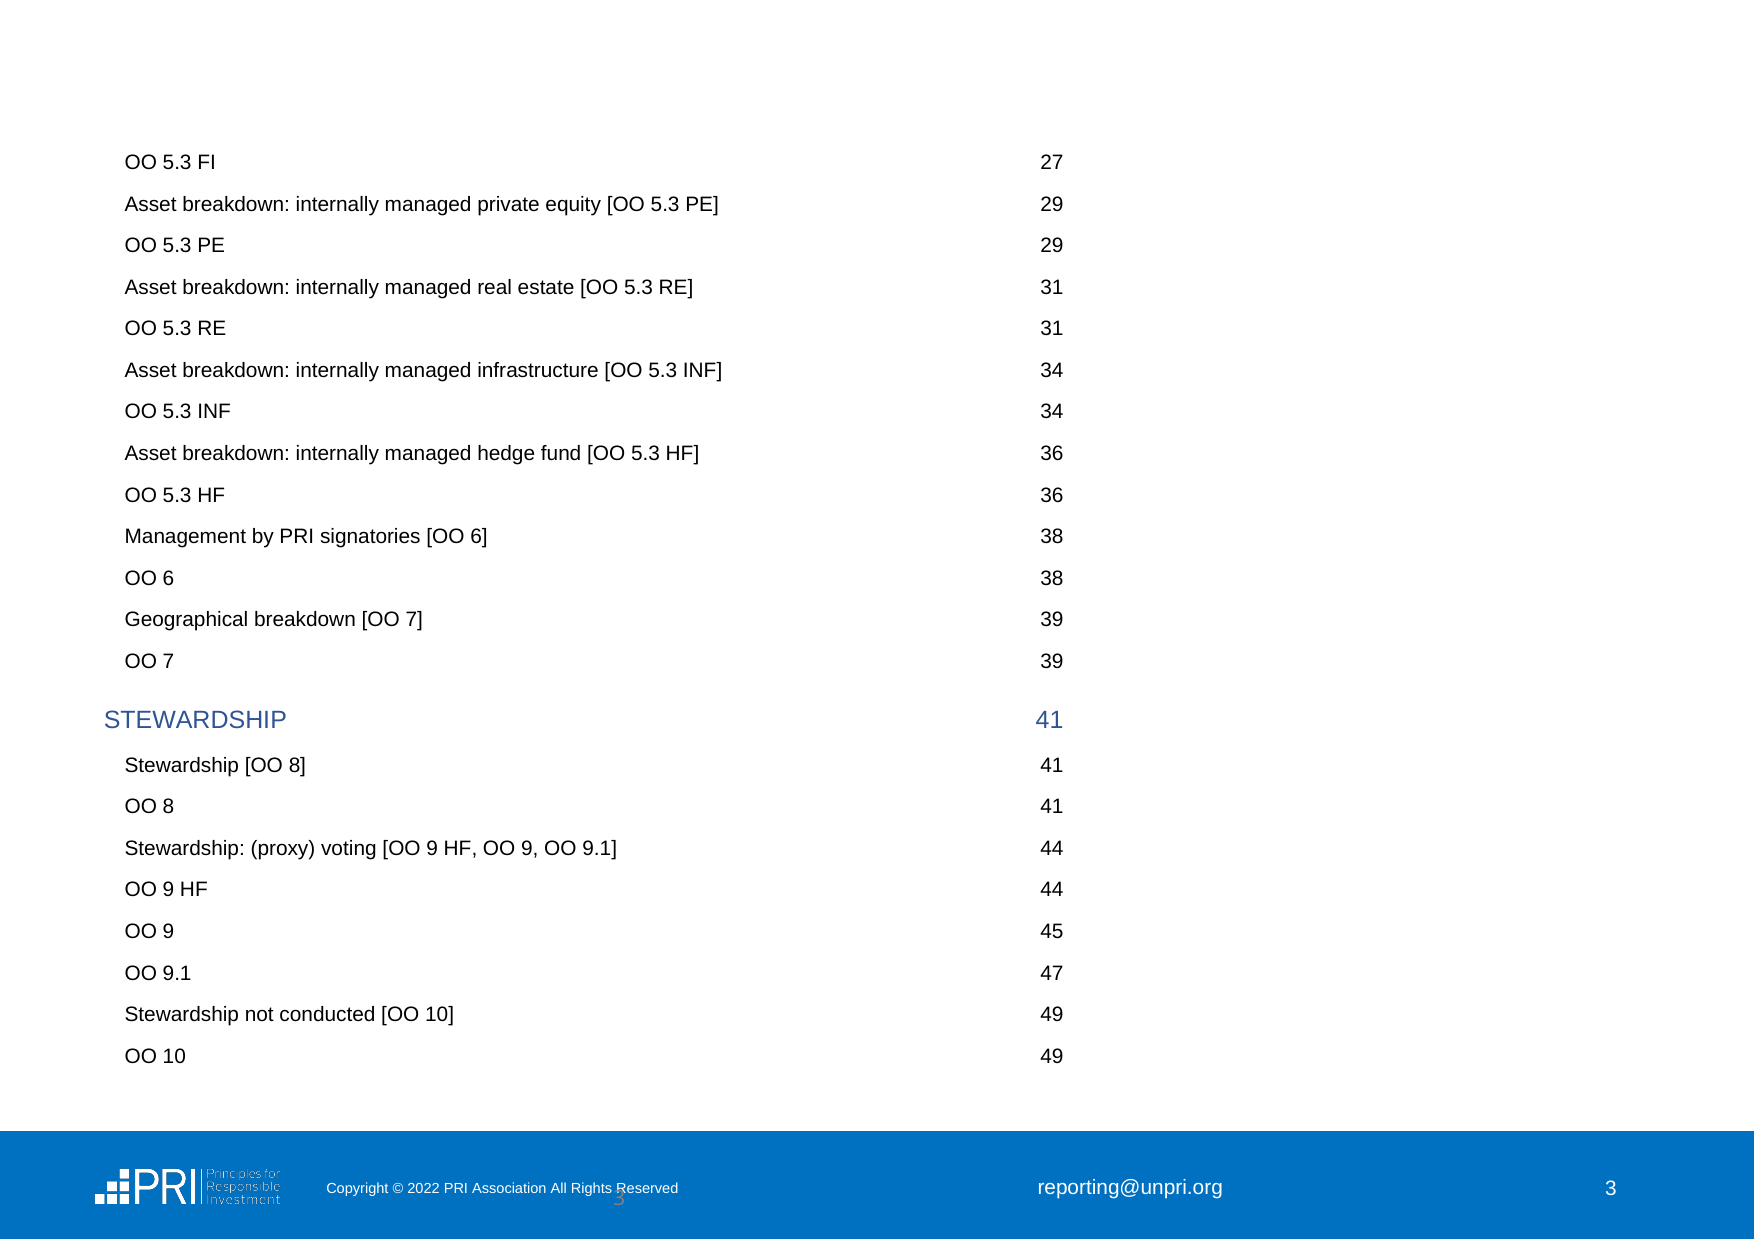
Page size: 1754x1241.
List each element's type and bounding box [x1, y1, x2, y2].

picture [92, 1166, 282, 1207]
